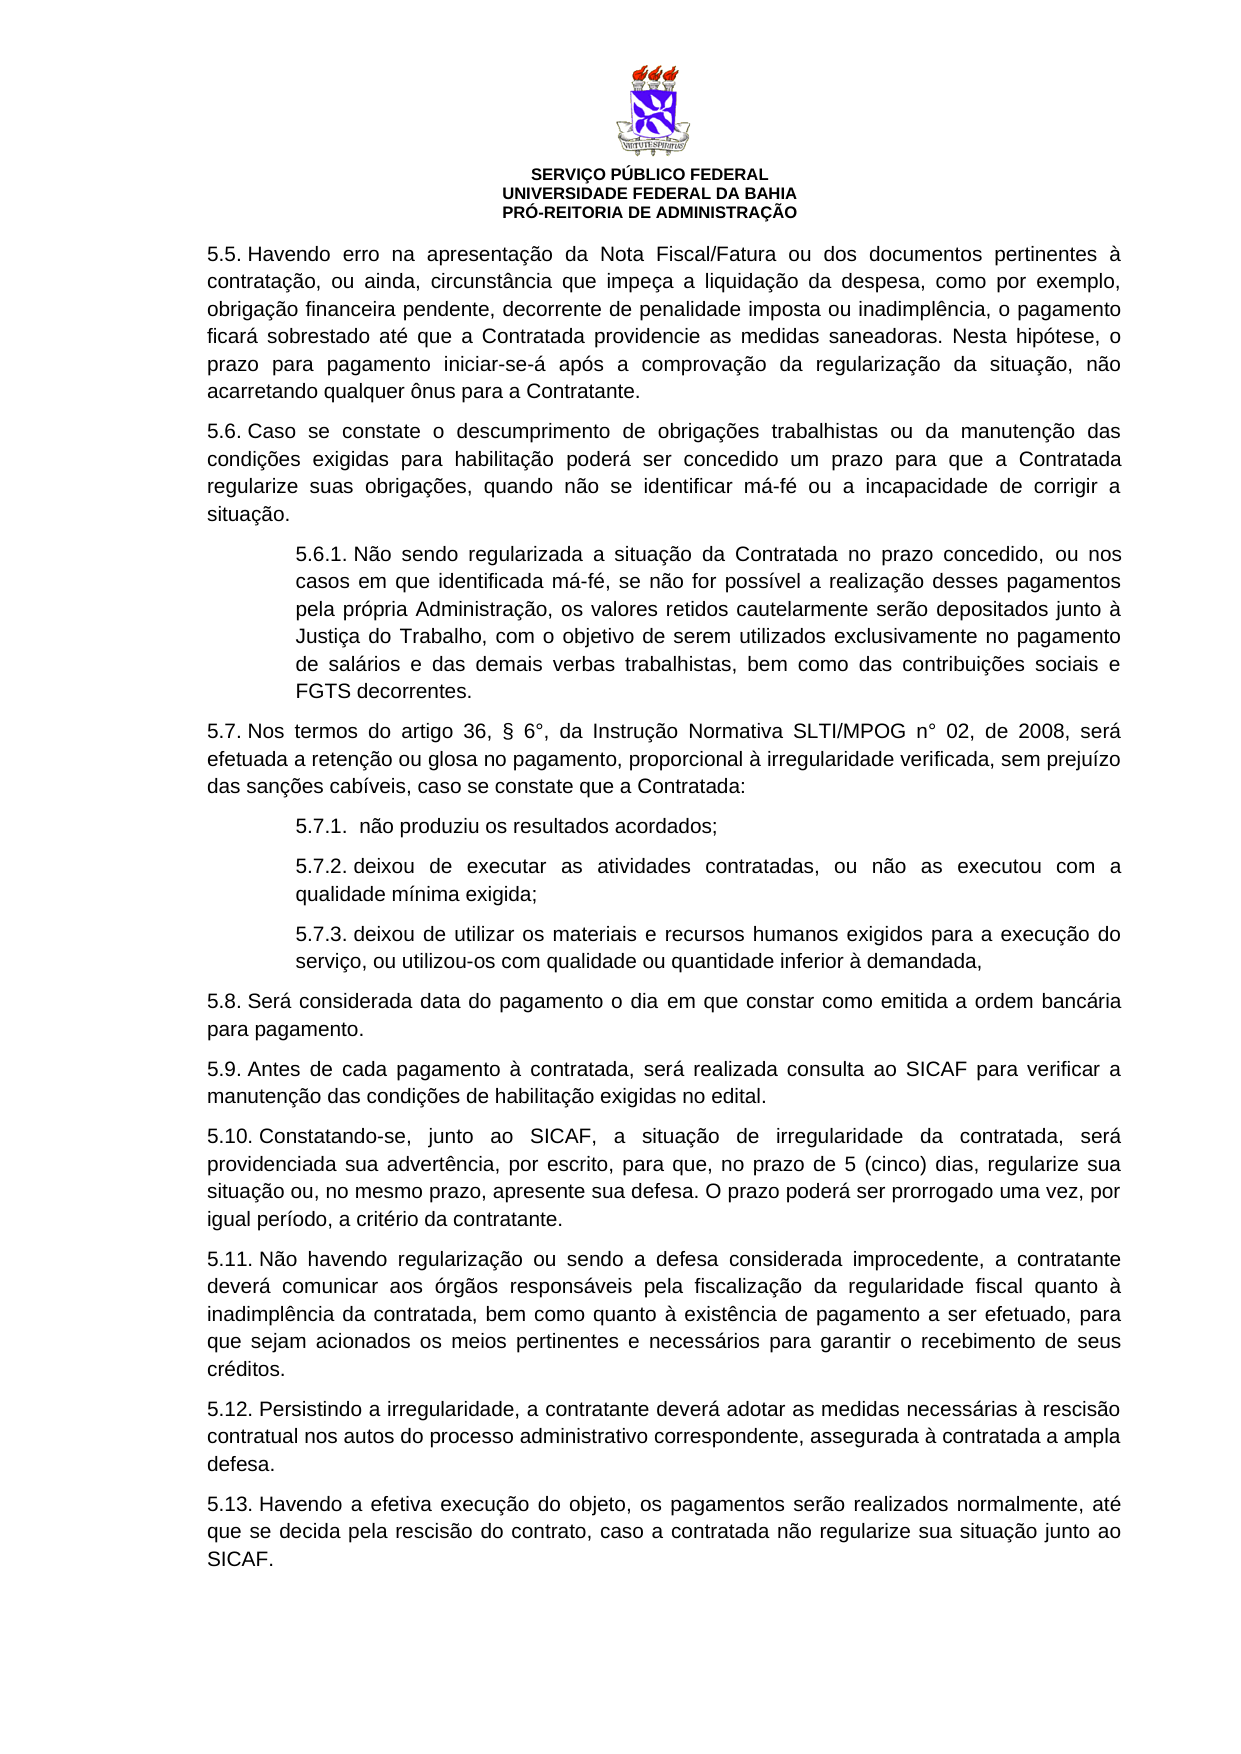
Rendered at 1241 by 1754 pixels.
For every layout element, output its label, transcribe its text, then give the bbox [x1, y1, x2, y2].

list Antes de cada pagamento à contratada, será realizada consulta ao SICAF para verificar a manutenção das condições de habilitação exigidas no edital. [207, 1057, 1122, 1108]
list Não sendo regularizada a situação da Contratada no prazo concedido, ou nos casos em que identificada má-fé, se não for possível a realização desses pagamentos pela própria Administração, os valores retidos cautelarmente serão depositados junto à Justiça do Trabalho, com o objetivo de serem utilizados exclusivamente no pagamento de salários e das demais verbas trabalhistas, bem como das contribuições sociais e FGTS decorrentes. [295, 542, 1122, 703]
list Nos termos do artigo 36, § 6°, da Instrução Normativa SLTI/MPOG n° 02, de 2008, será efetuada a retenção ou glosa no pagamento, proporcional à irregularidade verificada, sem prejuízo das sanções cabíveis, caso se constate que a Contratada: [207, 719, 1122, 798]
list não produziu os resultados acordados; [295, 814, 1122, 838]
list Caso se constate o descumprimento de obrigações trabalhistas ou da manutenção das condições exigidas para habilitação poderá ser concedido um prazo para que a Contratada regularize suas obrigações, quando não se identificar má-fé ou a incapacidade de corrigir a situação. [207, 419, 1122, 526]
list Será considerada data do pagamento o dia em que constar como emitida a ordem bancária para pagamento. [207, 989, 1122, 1041]
picture [616, 64, 691, 158]
list Persistindo a irregularidade, a contratante deverá adotar as medidas necessárias à rescisão contratual nos autos do processo administrativo correspondente, assegurada à contratada a ampla defesa. [207, 1397, 1122, 1476]
list Havendo a efetiva execução do objeto, os pagamentos serão realizados normalmente, até que se decida pela rescisão do contrato, caso a contratada não regularize sua situação junto ao SICAF. [207, 1492, 1122, 1571]
list deixou de utilizar os materiais e recursos humanos exigidos para a execução do serviço, ou utilizou-os com qualidade ou quantidade inferior à demandada, [295, 922, 1122, 973]
list deixou de executar as atividades contratadas, ou não as executou com a qualidade mínima exigida; [295, 854, 1122, 906]
list Havendo erro na apresentação da Nota Fiscal/Fatura ou dos documentos pertinentes à contratação, ou ainda, circunstância que impeça a liquidação da despesa, como por exemplo, obrigação financeira pendente, decorrente de penalidade imposta ou inadimplência, o pagamento ficará sobrestado até que a Contratada providencie as medidas saneadoras. Nesta hipótese, o prazo para pagamento iniciar-se-á após a comprovação da regularização da situação, não acarretando qualquer ônus para a Contratante. [207, 242, 1122, 403]
list Não havendo regularização ou sendo a defesa considerada improcedente, a contratante deverá comunicar aos órgãos responsáveis pela fiscalização da regularidade fiscal quanto à inadimplência da contratada, bem como quanto à existência de pagamento a ser efetuado, para que sejam acionados os meios pertinentes e necessários para garantir o recebimento de seus créditos. [207, 1247, 1122, 1381]
list Constatando-se, junto ao SICAF, a situação de irregularidade da contratada, será providenciada sua advertência, por escrito, para que, no prazo de 5 (cinco) dias, regularize sua situação ou, no mesmo prazo, apresente sua defesa. O prazo poderá ser prorrogado uma vez, por igual período, a critério da contratante. [207, 1124, 1122, 1231]
